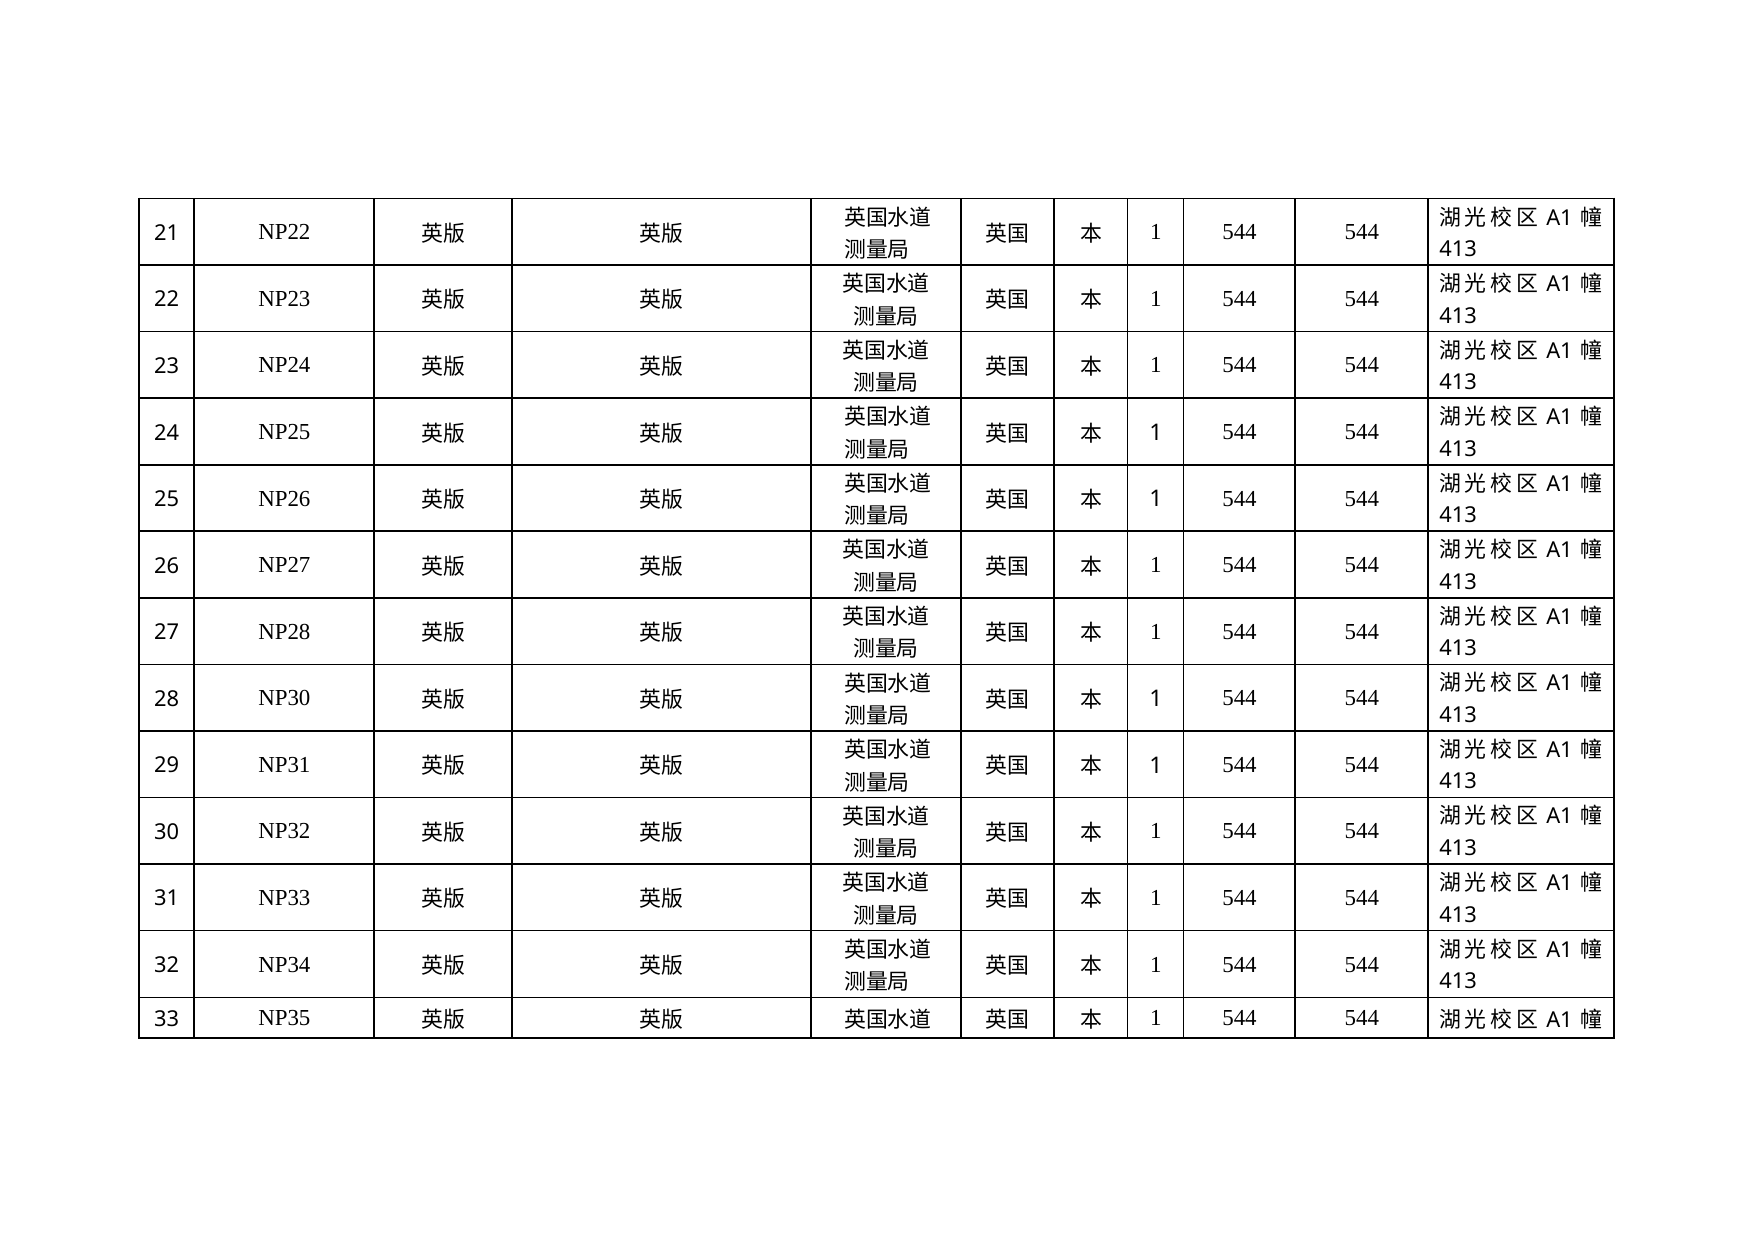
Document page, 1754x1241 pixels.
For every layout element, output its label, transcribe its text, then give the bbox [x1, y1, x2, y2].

table_cell 英国水道 测量局 [812, 399, 960, 464]
table_cell 英国水道 测量局 [812, 665, 960, 730]
table_cell 544 [1184, 865, 1294, 930]
table_cell 英版 [513, 532, 810, 597]
table_cell 本 [1055, 931, 1127, 996]
table_cell 1 [1128, 266, 1183, 331]
table_cell 英国水道 测量局 [812, 532, 960, 597]
table_cell 英国水道 测量局 [812, 266, 960, 331]
table_cell NP25 [195, 399, 373, 464]
table_cell NP26 [195, 466, 373, 530]
table_cell 湖光校区A1幢413 [1429, 798, 1613, 863]
table_cell 英版 [375, 399, 511, 464]
table_cell 英国水道 测量局 [812, 332, 960, 397]
table_cell 544 [1296, 931, 1427, 996]
table_cell 544 [1184, 266, 1294, 331]
table_cell NP23 [195, 266, 373, 331]
table_cell 湖光校区A1幢413 [1429, 865, 1613, 930]
table_cell 英版 [513, 466, 810, 530]
table_cell 英国水道 测量局 [812, 865, 960, 930]
table_cell 本 [1055, 466, 1127, 530]
table_cell 1 [1128, 532, 1183, 597]
table_cell 本 [1055, 599, 1127, 663]
table_cell 英国水道 测量局 [812, 998, 960, 1037]
table_cell NP28 [195, 599, 373, 663]
table_cell 28 [140, 665, 193, 730]
table_cell 英国 [962, 665, 1053, 730]
table_cell 21 [140, 199, 193, 264]
table_cell NP33 [195, 865, 373, 930]
table_cell 544 [1296, 865, 1427, 930]
table_cell 湖光校区A1幢413 [1429, 599, 1613, 663]
table_cell 湖光校区A1幢413 [1429, 199, 1613, 264]
table_cell 英版 [375, 798, 511, 863]
table_cell 33 [140, 998, 193, 1037]
table_cell 英国 [962, 865, 1053, 930]
table_cell 544 [1296, 732, 1427, 797]
table_cell 英国 [962, 466, 1053, 530]
table_cell 27 [140, 599, 193, 663]
table_cell 本 [1055, 798, 1127, 863]
table_cell 544 [1296, 466, 1427, 530]
table_cell NP32 [195, 798, 373, 863]
table_cell 湖光校区A1幢413 [1429, 998, 1613, 1037]
table_cell 本 [1055, 665, 1127, 730]
table_cell 湖光校区A1幢413 [1429, 532, 1613, 597]
table_cell 英版 [513, 732, 810, 797]
table_cell 544 [1184, 998, 1294, 1037]
table_cell 英国 [962, 599, 1053, 663]
table_cell 英版 [375, 332, 511, 397]
table_cell 英版 [513, 399, 810, 464]
table_cell 英国 [962, 798, 1053, 863]
table_cell 544 [1184, 665, 1294, 730]
table_cell 544 [1296, 199, 1427, 264]
table_cell 英国水道 测量局 [812, 732, 960, 797]
table_cell 544 [1184, 466, 1294, 530]
table_cell 湖光校区A1幢413 [1429, 399, 1613, 464]
table_cell 英版 [513, 599, 810, 663]
table_cell 1 [1128, 865, 1183, 930]
table_cell NP34 [195, 931, 373, 996]
table_cell NP31 [195, 732, 373, 797]
table_cell 英国水道 测量局 [812, 466, 960, 530]
table_cell NP24 [195, 332, 373, 397]
table_cell 544 [1184, 732, 1294, 797]
table_cell NP30 [195, 665, 373, 730]
table_cell 26 [140, 532, 193, 597]
table_cell NP22 [195, 199, 373, 264]
table_cell 1 [1128, 466, 1183, 530]
table_cell 本 [1055, 199, 1127, 264]
table_cell 英国水道 测量局 [812, 599, 960, 663]
table_cell 544 [1296, 399, 1427, 464]
table_cell 英国 [962, 399, 1053, 464]
table_cell 英国水道 测量局 [812, 931, 960, 996]
table_cell 31 [140, 865, 193, 930]
table_cell 英版 [375, 931, 511, 996]
table_cell 英版 [513, 266, 810, 331]
table_cell 1 [1128, 798, 1183, 863]
table_cell 湖光校区A1幢413 [1429, 466, 1613, 530]
table_cell 湖光校区A1幢413 [1429, 931, 1613, 996]
table_cell 本 [1055, 532, 1127, 597]
table_cell 英国 [962, 266, 1053, 331]
table_cell 544 [1296, 665, 1427, 730]
table_cell 544 [1184, 931, 1294, 996]
table_cell 544 [1296, 798, 1427, 863]
table_cell 英版 [375, 665, 511, 730]
table_cell 544 [1184, 599, 1294, 663]
table_cell 英国水道 测量局 [812, 199, 960, 264]
table_cell 544 [1296, 266, 1427, 331]
table_cell 英版 [375, 599, 511, 663]
table_cell 湖光校区A1幢413 [1429, 732, 1613, 797]
table_cell 本 [1055, 732, 1127, 797]
table_cell 英国 [962, 732, 1053, 797]
table_cell 本 [1055, 399, 1127, 464]
table_cell 22 [140, 266, 193, 331]
table_cell 30 [140, 798, 193, 863]
table_cell 英版 [375, 998, 511, 1037]
table_cell NP35 [195, 998, 373, 1037]
table_cell 英版 [375, 466, 511, 530]
table_cell 544 [1184, 798, 1294, 863]
table_cell 英版 [375, 732, 511, 797]
table_cell 1 [1128, 599, 1183, 663]
table_cell 23 [140, 332, 193, 397]
table_cell 英版 [375, 532, 511, 597]
table_cell 英国 [962, 998, 1053, 1037]
table_cell 1 [1128, 665, 1183, 730]
table_cell 544 [1184, 199, 1294, 264]
table_cell 1 [1128, 332, 1183, 397]
table_cell 英国 [962, 931, 1053, 996]
table_cell 英国 [962, 532, 1053, 597]
table_cell 英版 [513, 665, 810, 730]
table_cell NP27 [195, 532, 373, 597]
table_cell 24 [140, 399, 193, 464]
table_cell 英版 [513, 798, 810, 863]
table_cell 英版 [513, 332, 810, 397]
table_cell 英版 [375, 199, 511, 264]
table_cell 544 [1296, 332, 1427, 397]
table_cell 544 [1184, 332, 1294, 397]
table_cell 本 [1055, 998, 1127, 1037]
table_cell 1 [1128, 931, 1183, 996]
table_cell 英版 [375, 266, 511, 331]
table_cell 1 [1128, 199, 1183, 264]
table_cell 1 [1128, 732, 1183, 797]
table_cell 544 [1184, 399, 1294, 464]
table_cell 本 [1055, 865, 1127, 930]
table_cell 英版 [513, 931, 810, 996]
table_cell 本 [1055, 266, 1127, 331]
table_cell 1 [1128, 998, 1183, 1037]
table_cell 本 [1055, 332, 1127, 397]
table_cell 29 [140, 732, 193, 797]
table_cell 25 [140, 466, 193, 530]
table_cell 32 [140, 931, 193, 996]
table_cell 英版 [513, 998, 810, 1037]
table_cell 英版 [375, 865, 511, 930]
table_cell 英版 [513, 199, 810, 264]
table_cell 544 [1296, 599, 1427, 663]
table_cell 英版 [513, 865, 810, 930]
table_cell 544 [1296, 998, 1427, 1037]
table_cell 湖光校区A1幢413 [1429, 266, 1613, 331]
table_cell 湖光校区A1幢413 [1429, 332, 1613, 397]
table_cell 英国水道 测量局 [812, 798, 960, 863]
table_cell 英国 [962, 199, 1053, 264]
table_cell 544 [1296, 532, 1427, 597]
table_cell 544 [1184, 532, 1294, 597]
table_cell 湖光校区A1幢413 [1429, 665, 1613, 730]
table_cell 英国 [962, 332, 1053, 397]
table_cell 1 [1128, 399, 1183, 464]
